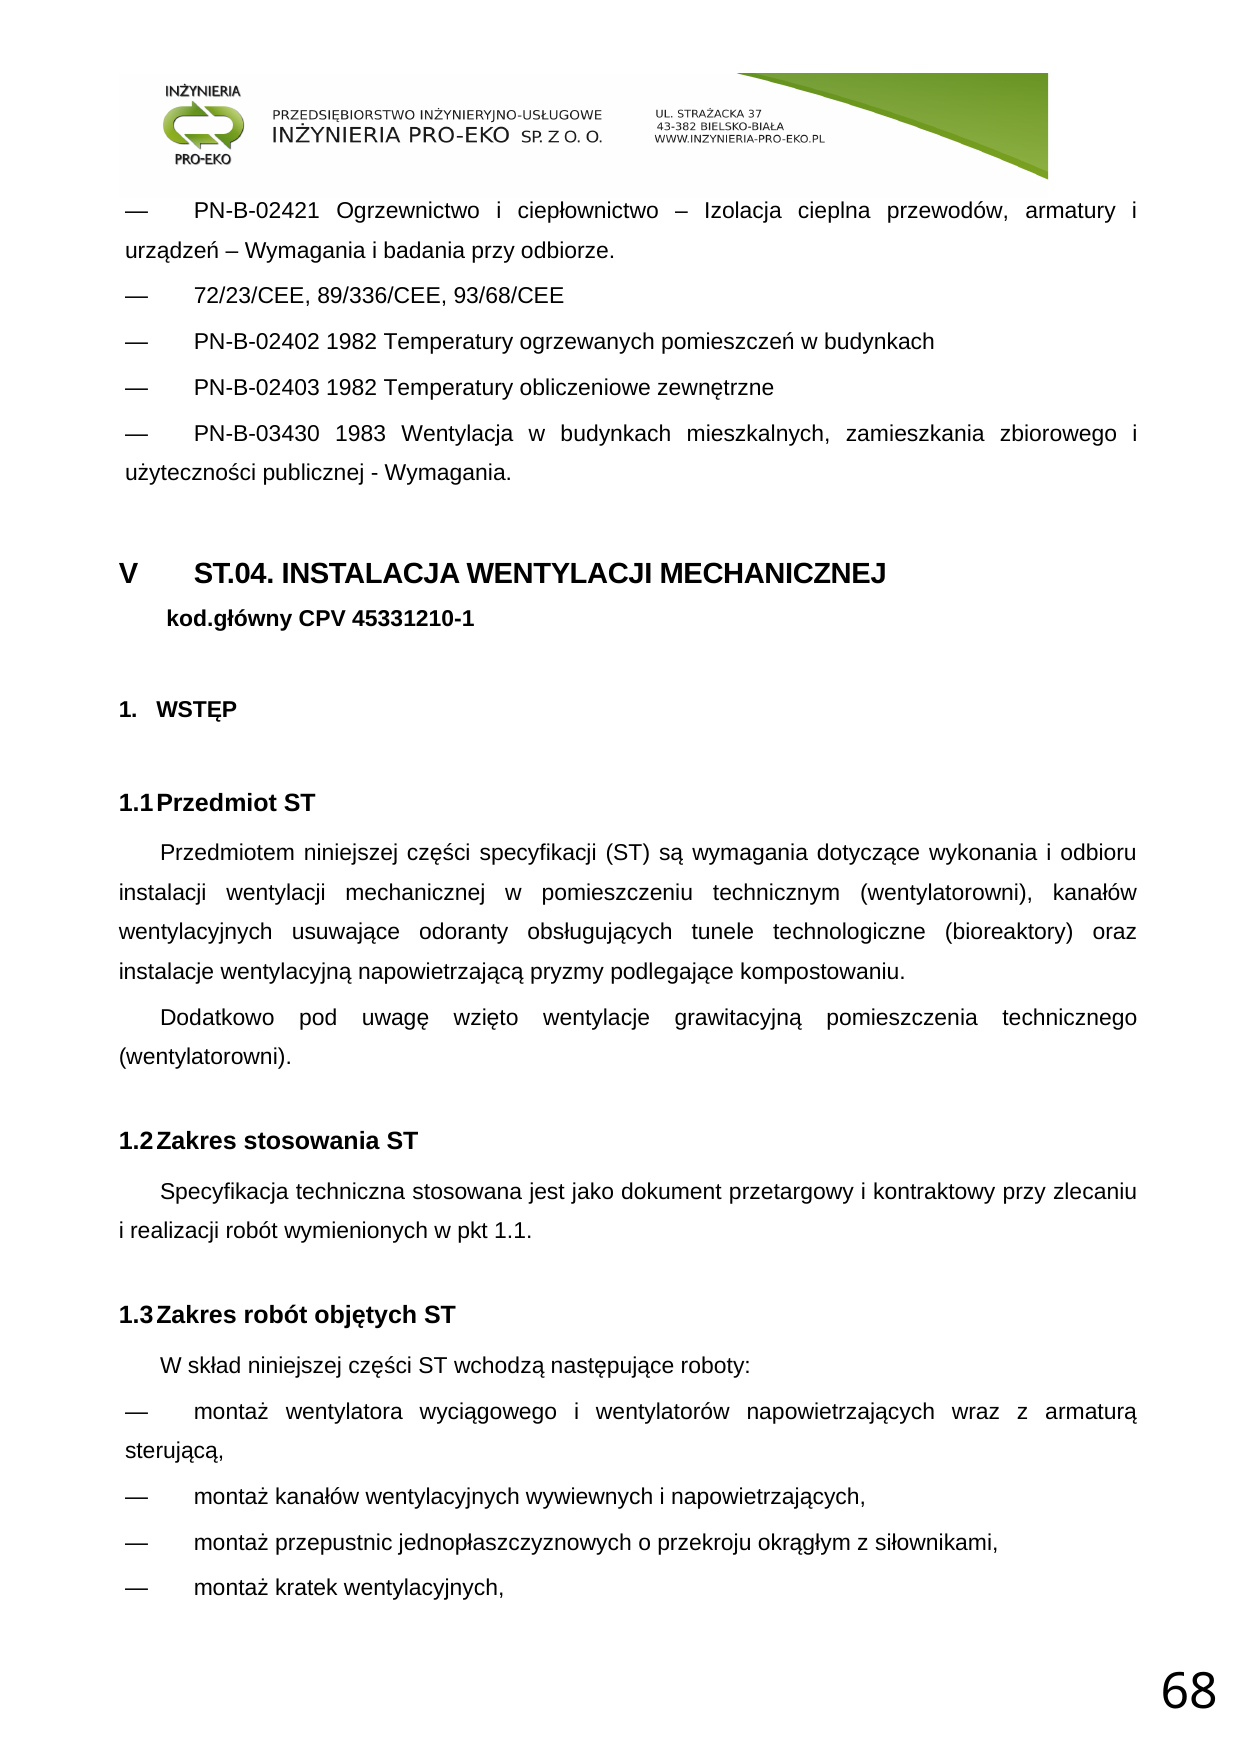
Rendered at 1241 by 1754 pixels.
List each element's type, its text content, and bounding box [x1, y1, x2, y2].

list montaż wentylatora wyciągowego i wentylatorów napowietrzających wraz z armaturą sterującą, [125, 1398, 1138, 1463]
list montaż kanałów wentylacyjnych wywiewnych i napowietrzających, [125, 1483, 1138, 1509]
text Dodatkowo pod uwagę wzięto wentylacje grawitacyjną pomieszczenia technicznego (wentylatorowni). [118, 1003, 1138, 1069]
list PN-B-02402 1982 Temperatury ogrzewanych pomieszczeń w budynkach [125, 328, 1138, 354]
list PN-B-02421 Ogrzewnictwo i ciepłownictwo – Izolacja cieplna przewodów, armatury i urządzeń – Wymagania i badania przy odbiorze. [125, 197, 1138, 263]
list PN-B-02403 1982 Temperatury obliczeniowe zewnętrzne [125, 374, 1138, 400]
text Przedmiotem niniejszej części specyfikacji (ST) są wymagania dotyczące wykonania i odbioru instalacji wentylacji mechanicznej w pomieszczeniu technicznym (wentylatorowni), kanałów wentylacyjnych usuwające odoranty obsługujących tunele technologiczne (bioreaktory) oraz instalacje wentylacyjną napowietrzającą pryzmy podlegające kompostowaniu. [118, 839, 1138, 984]
text kod.główny CPV 45331210-1 [118, 605, 1138, 631]
subtitle WSTĘP [118, 688, 1138, 725]
list montaż kratek wentylacyjnych, [125, 1574, 1138, 1601]
text Specyfikacja techniczna stosowana jest jako dokument przetargowy i kontraktowy przy zlecaniu i realizacji robót wymienionych w pkt 1.1. [118, 1178, 1138, 1243]
subtitle Zakres robót objętych ST [118, 1300, 1138, 1329]
subtitle ST.04. INSTALACJA WENTYLACJI MECHANICZNEJ [118, 551, 1138, 592]
picture [118, 73, 1049, 198]
subtitle Przedmiot ST [118, 788, 1138, 817]
list 72/23/CEE, 89/336/CEE, 93/68/CEE [125, 282, 1138, 309]
list PN-B-03430 1983 Wentylacja w budynkach mieszkalnych, zamieszkania zbiorowego i użyteczności publicznej - Wymagania. [125, 419, 1138, 485]
text W skład niniejszej części ST wchodzą następujące roboty: [118, 1352, 1138, 1378]
list montaż przepustnic jednopłaszczyznowych o przekroju okrągłym z siłownikami, [125, 1528, 1138, 1555]
subtitle Zakres stosowania ST [118, 1126, 1138, 1155]
